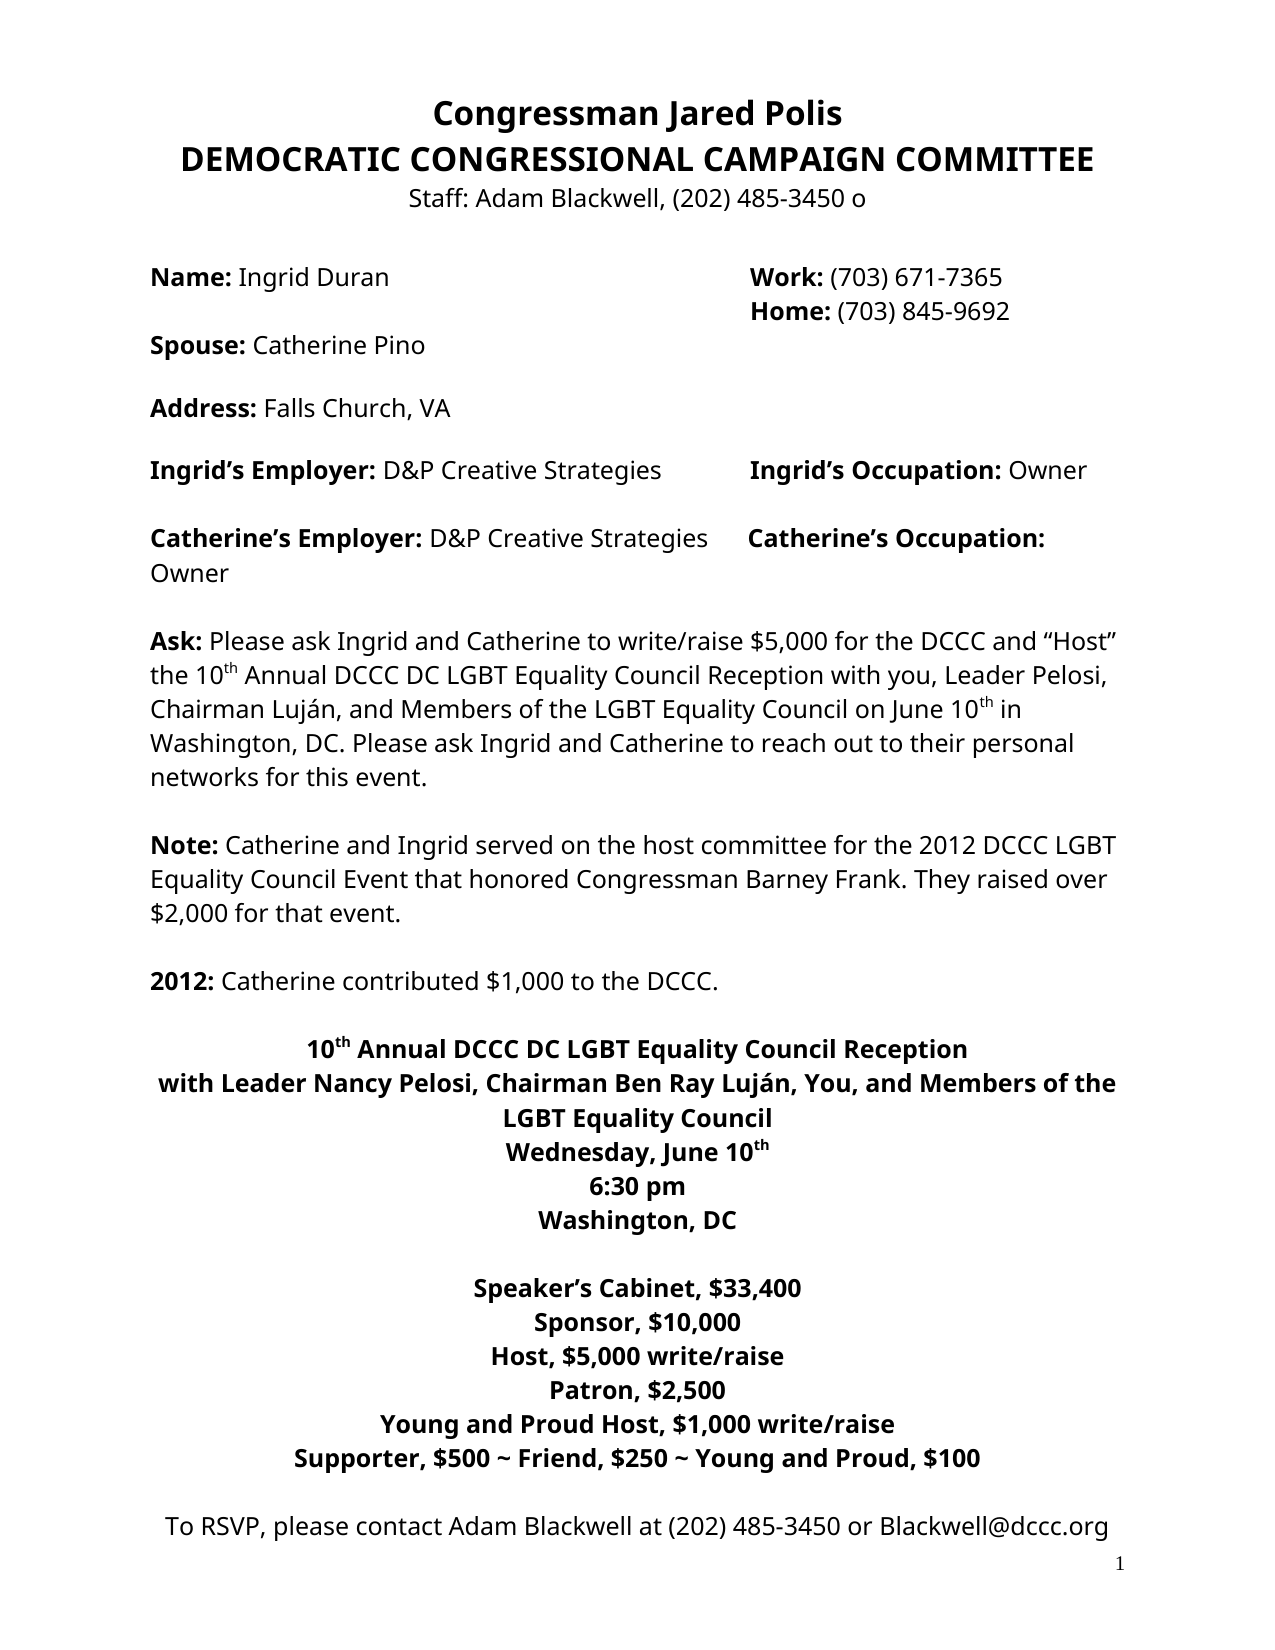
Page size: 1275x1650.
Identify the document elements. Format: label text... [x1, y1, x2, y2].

text with Leader Nancy Pelosi, Chairman Ben Ray Luján, You, and Members of the LGBT Equality Council [150, 1066, 1125, 1134]
text Staff: Adam Blackwell, (202) 485-3450 o [150, 181, 1125, 215]
text Spouse: Catherine Pino [150, 327, 1125, 361]
text Speaker’s Cabinet, $33,400 [150, 1271, 1125, 1304]
text Patron, $2,500 [150, 1373, 1125, 1407]
text 10th Annual DCCC DC LGBT Equality Council Reception [150, 1032, 1125, 1066]
text Sponsor, $10,000 [150, 1304, 1125, 1339]
text Congressman Jared Polis [150, 90, 1125, 135]
text Young and Proud Host, $1,000 write/raise [150, 1407, 1125, 1441]
text Catherine’s Employer: D&P Creative Strategies Catherine’s Occupation: Owner [150, 521, 1125, 589]
text To RSVP, please contact Adam Blackwell at (202) 485-3450 or Blackwell@dccc.org [150, 1509, 1125, 1543]
text Ask: Please ask Ingrid and Catherine to write/raise $5,000 for the DCCC and “Host” the 10th Annual DCCC DC LGBT Equality Council Reception with you, Leader Pelosi, Chairman Luján, and Members of the LGBT Equality Council on June 10th in Washington, DC. Please ask Ingrid and Catherine to reach out to their personal networks for this event. [150, 623, 1125, 794]
text 6:30 pm [150, 1168, 1125, 1202]
text 2012: Catherine contributed $1,000 to the DCCC. [150, 964, 1125, 998]
text Host, $5,000 write/raise [150, 1339, 1125, 1373]
text Address: Falls Church, VA [150, 390, 1125, 424]
text Note: Catherine and Ingrid served on the host committee for the 2012 DCCC LGBT Equality Council Event that honored Congressman Barney Frank. They raised over $2,000 for that event. [150, 828, 1125, 930]
text Wednesday, June 10th [150, 1134, 1125, 1168]
text DEMOCRATIC CONGRESSIONAL CAMPAIGN COMMITTEE [150, 135, 1125, 181]
text Home: (703) 845-9692 [750, 293, 1125, 327]
text Washington, DC [150, 1202, 1125, 1236]
text Ingrid’s Employer: D&P Creative Strategies Ingrid’s Occupation: Owner [150, 453, 1125, 487]
text Name: Ingrid Duran Work: (703) 671-7365 [150, 259, 1125, 293]
text Supporter, $500 ~ Friend, $250 ~ Young and Proud, $100 [150, 1441, 1125, 1475]
